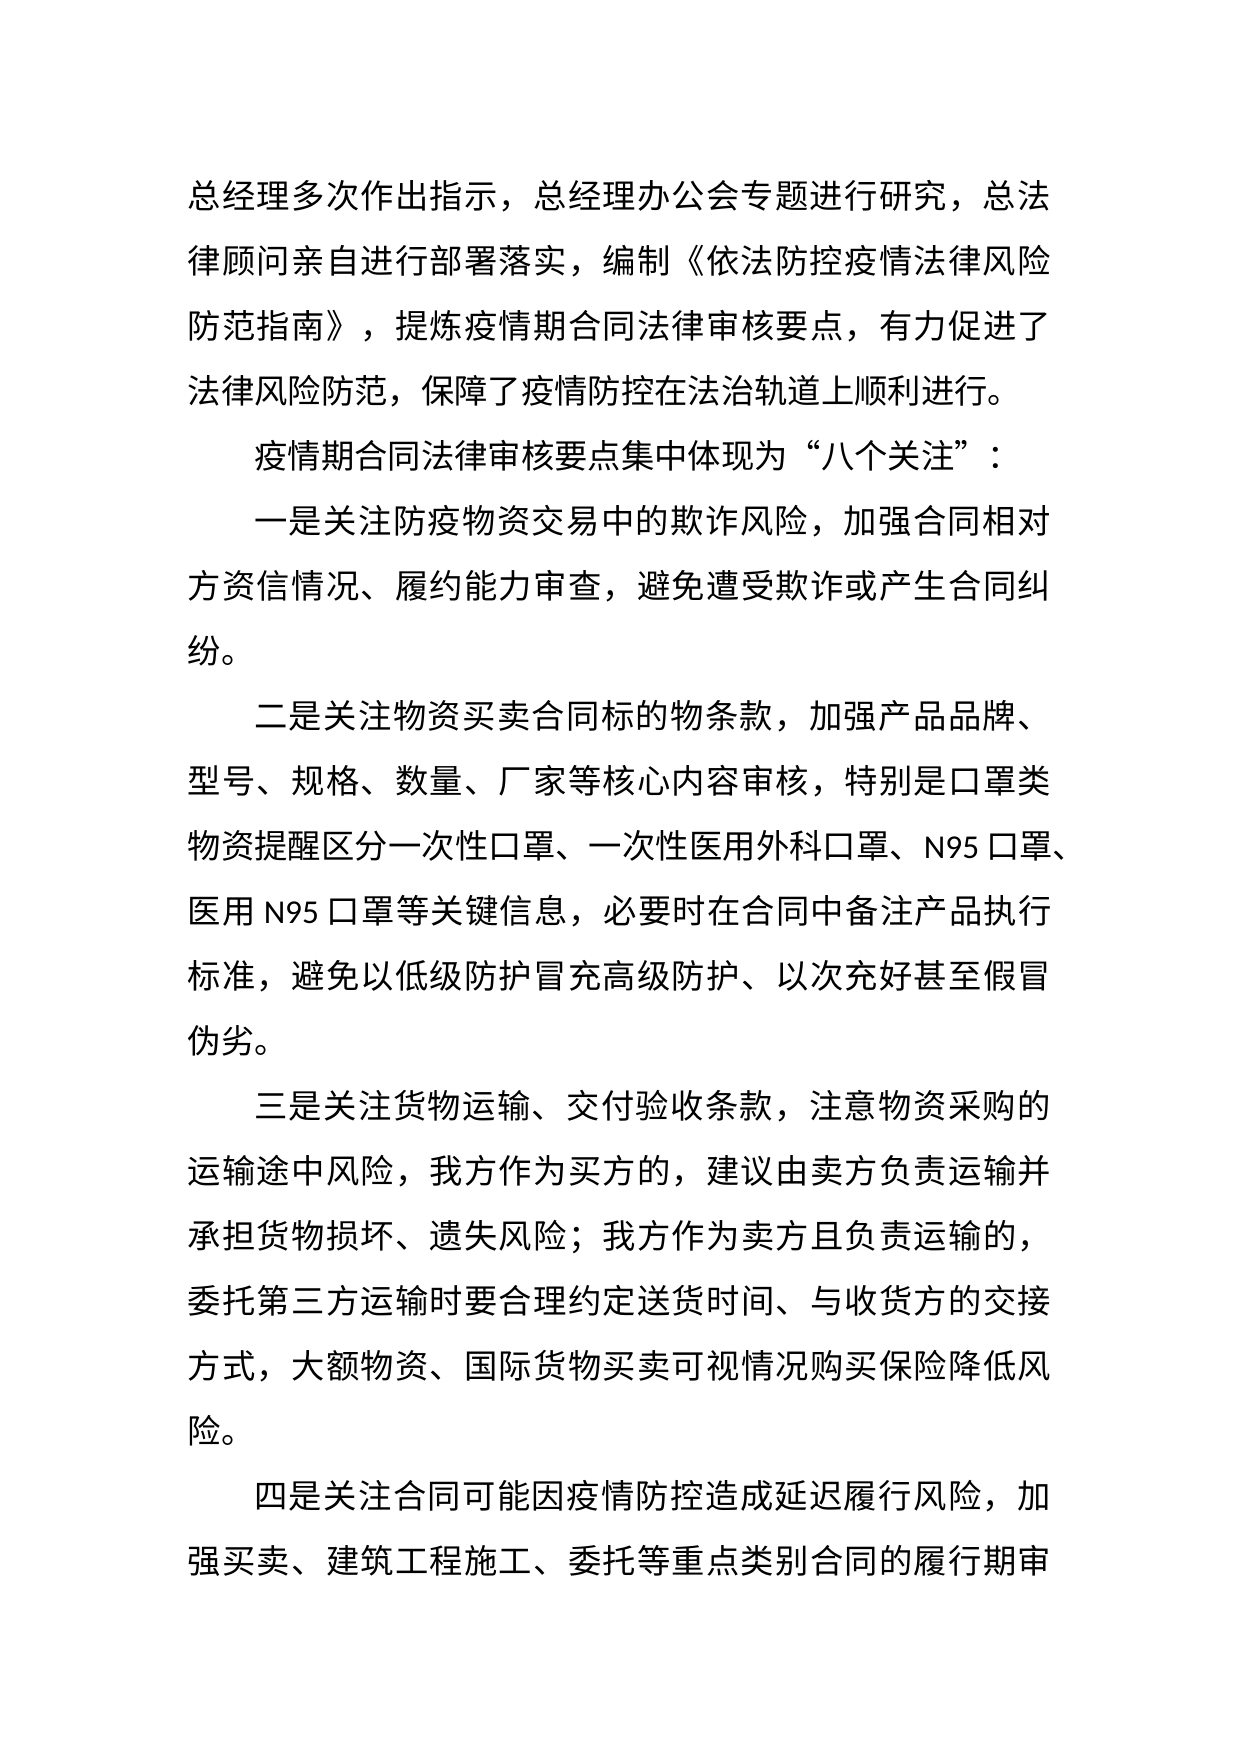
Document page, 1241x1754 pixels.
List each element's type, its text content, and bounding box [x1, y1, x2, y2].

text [187, 162, 1053, 422]
text 三是关注货物运输、交付验收条款，注意物资采购的运输途中风险，我方作为买方的，建议由卖方负责运输并承担货物损坏、遗失风险；我方作为卖方且负责运输的，委托第三方运输时要合理约定送货时间、与收货方的交接方式，大额物资、国际货物买卖可视情况购买保险降低风险。 [187, 1072, 1053, 1462]
text 一是关注防疫物资交易中的欺诈风险，加强合同相对方资信情况、履约能力审查，避免遭受欺诈或产生合同纠纷。 [187, 487, 1053, 682]
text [187, 1462, 1053, 1592]
text 疫情期合同法律审核要点集中体现为“八个关注”： [187, 422, 1053, 487]
text 二是关注物资买卖合同标的物条款，加强产品品牌、型号、规格、数量、厂家等核心内容审核，特别是口罩类物资提醒区分一次性口罩、一次性医用外科口罩、N95口罩、医用N95口罩等关键信息，必要时在合同中备注产品执行标准，避免以低级防护冒充高级防护、以次充好甚至假冒伪劣。 [187, 682, 1053, 1072]
